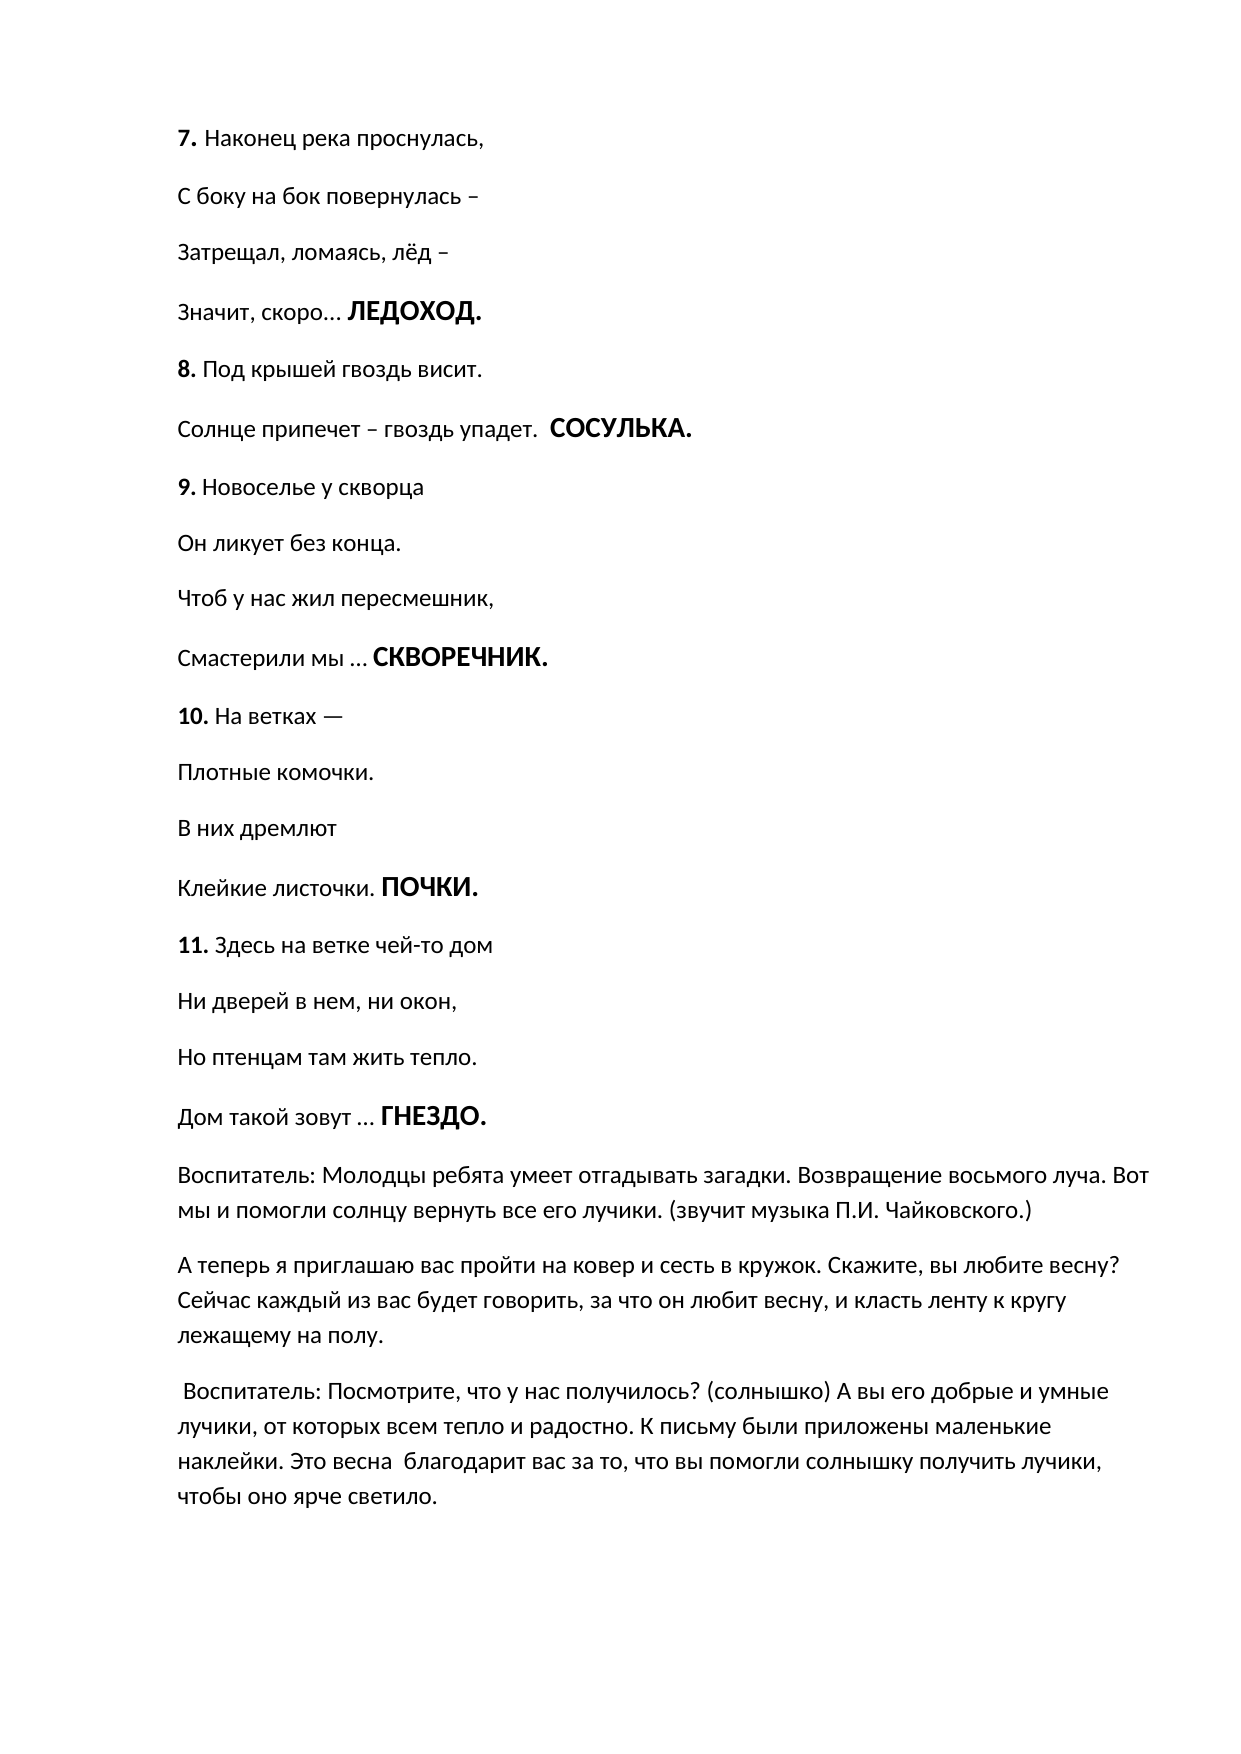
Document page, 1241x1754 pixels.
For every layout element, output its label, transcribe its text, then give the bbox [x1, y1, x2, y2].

text Значит, скоро... ЛЕДОХОД. [177, 292, 1152, 327]
text Ни дверей в нем, ни окон, [177, 985, 1152, 1016]
text Воспитатель: Посмотрите, что у нас получилось? (солнышко) А вы его добрые и умные лучики, от которых всем тепло и радостно. К письму были приложены маленькие наклейки. Это весна благодарит вас за то, что вы помогли солнышку получить лучики, чтобы оно ярче светило. [177, 1375, 1152, 1511]
text 10. На ветках — [177, 700, 1152, 731]
text Воспитатель: Молодцы ребята умеет отгадывать загадки. Возвращение восьмого луча. Вот мы и помогли солнцу вернуть все его лучики. (звучит музыка П.И. Чайковского.) [177, 1159, 1152, 1224]
text 7. Наконец река проснулась, [177, 118, 1152, 154]
text Смастерили мы … СКВОРЕЧНИК. [177, 638, 1152, 674]
text Он ликует без конца. [177, 527, 1152, 557]
text Но птенцам там жить тепло. [177, 1041, 1152, 1072]
text Затрещал, ломаясь, лёд – [177, 236, 1152, 266]
text Чтоб у нас жил пересмешник, [177, 583, 1152, 613]
text А теперь я приглашаю вас пройти на ковер и сесть в кружок. Скажите, вы любите весну? Сейчас каждый из вас будет говорить, за что он любит весну, и класть ленту к кругу лежащему на полу. [177, 1249, 1152, 1350]
text Клейкие листочки. ПОЧКИ. [177, 868, 1152, 903]
text Дом такой зовут … ГНЕЗДО. [177, 1097, 1152, 1133]
text 11. Здесь на ветке чей-то дом [177, 929, 1152, 960]
text С боку на бок повернулась – [177, 180, 1152, 210]
text В них дремлют [177, 812, 1152, 842]
text Солнце припечет – гвоздь упадет. СОСУЛЬКА. [177, 409, 1152, 445]
text Плотные комочки. [177, 756, 1152, 787]
text 9. Новоселье у скворца [177, 471, 1152, 501]
text 8. Под крышей гвоздь висит. [177, 353, 1152, 384]
